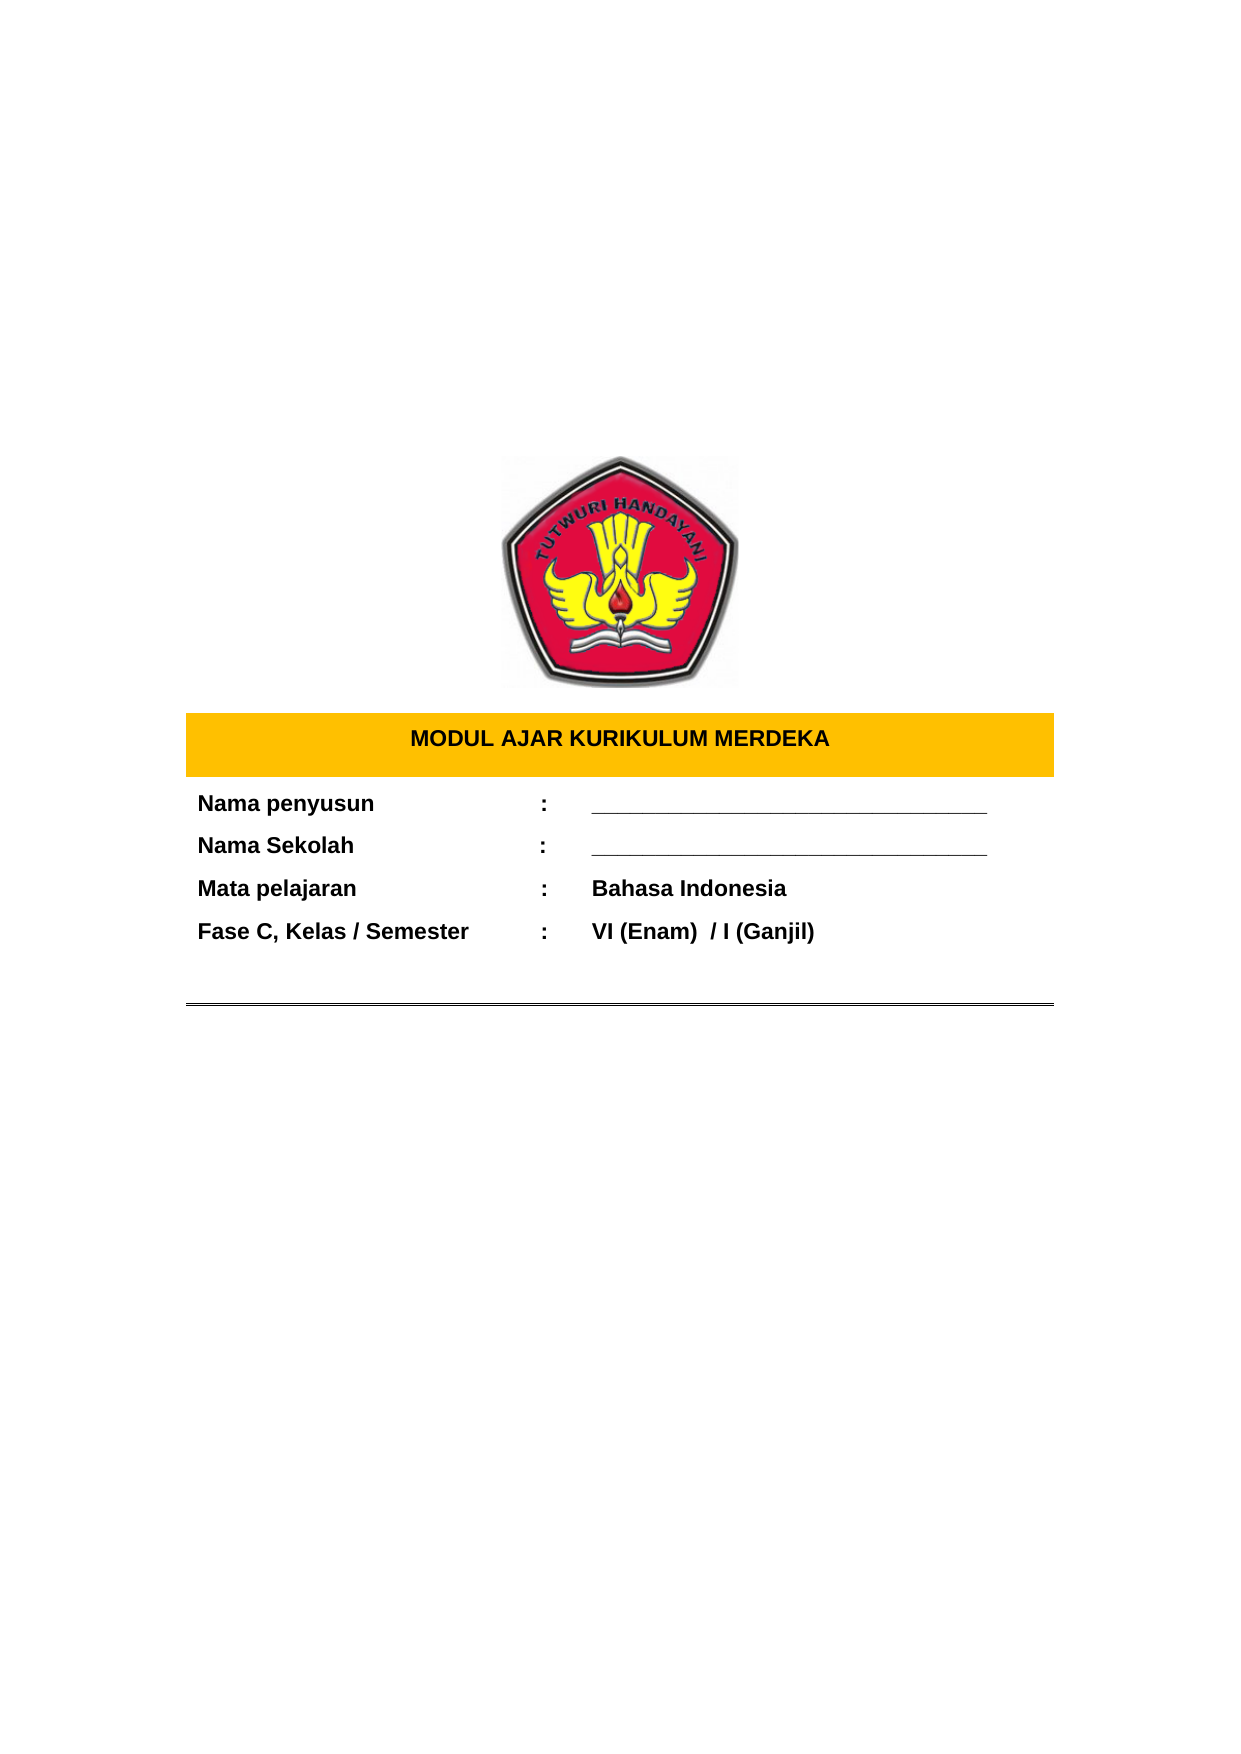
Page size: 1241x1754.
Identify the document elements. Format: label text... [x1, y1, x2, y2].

picture [501, 456, 739, 688]
table_cell Nama penyusun : _______________________________ Nama Sekolah : _______________________________ Mata pelajaran : Bahasa Indonesia Fase C, Kelas / Semester : VI (Enam) / I (Ganjil) [186, 777, 1054, 1003]
table_header MODUL AJAR KURIKULUM MERDEKA [186, 713, 1054, 777]
